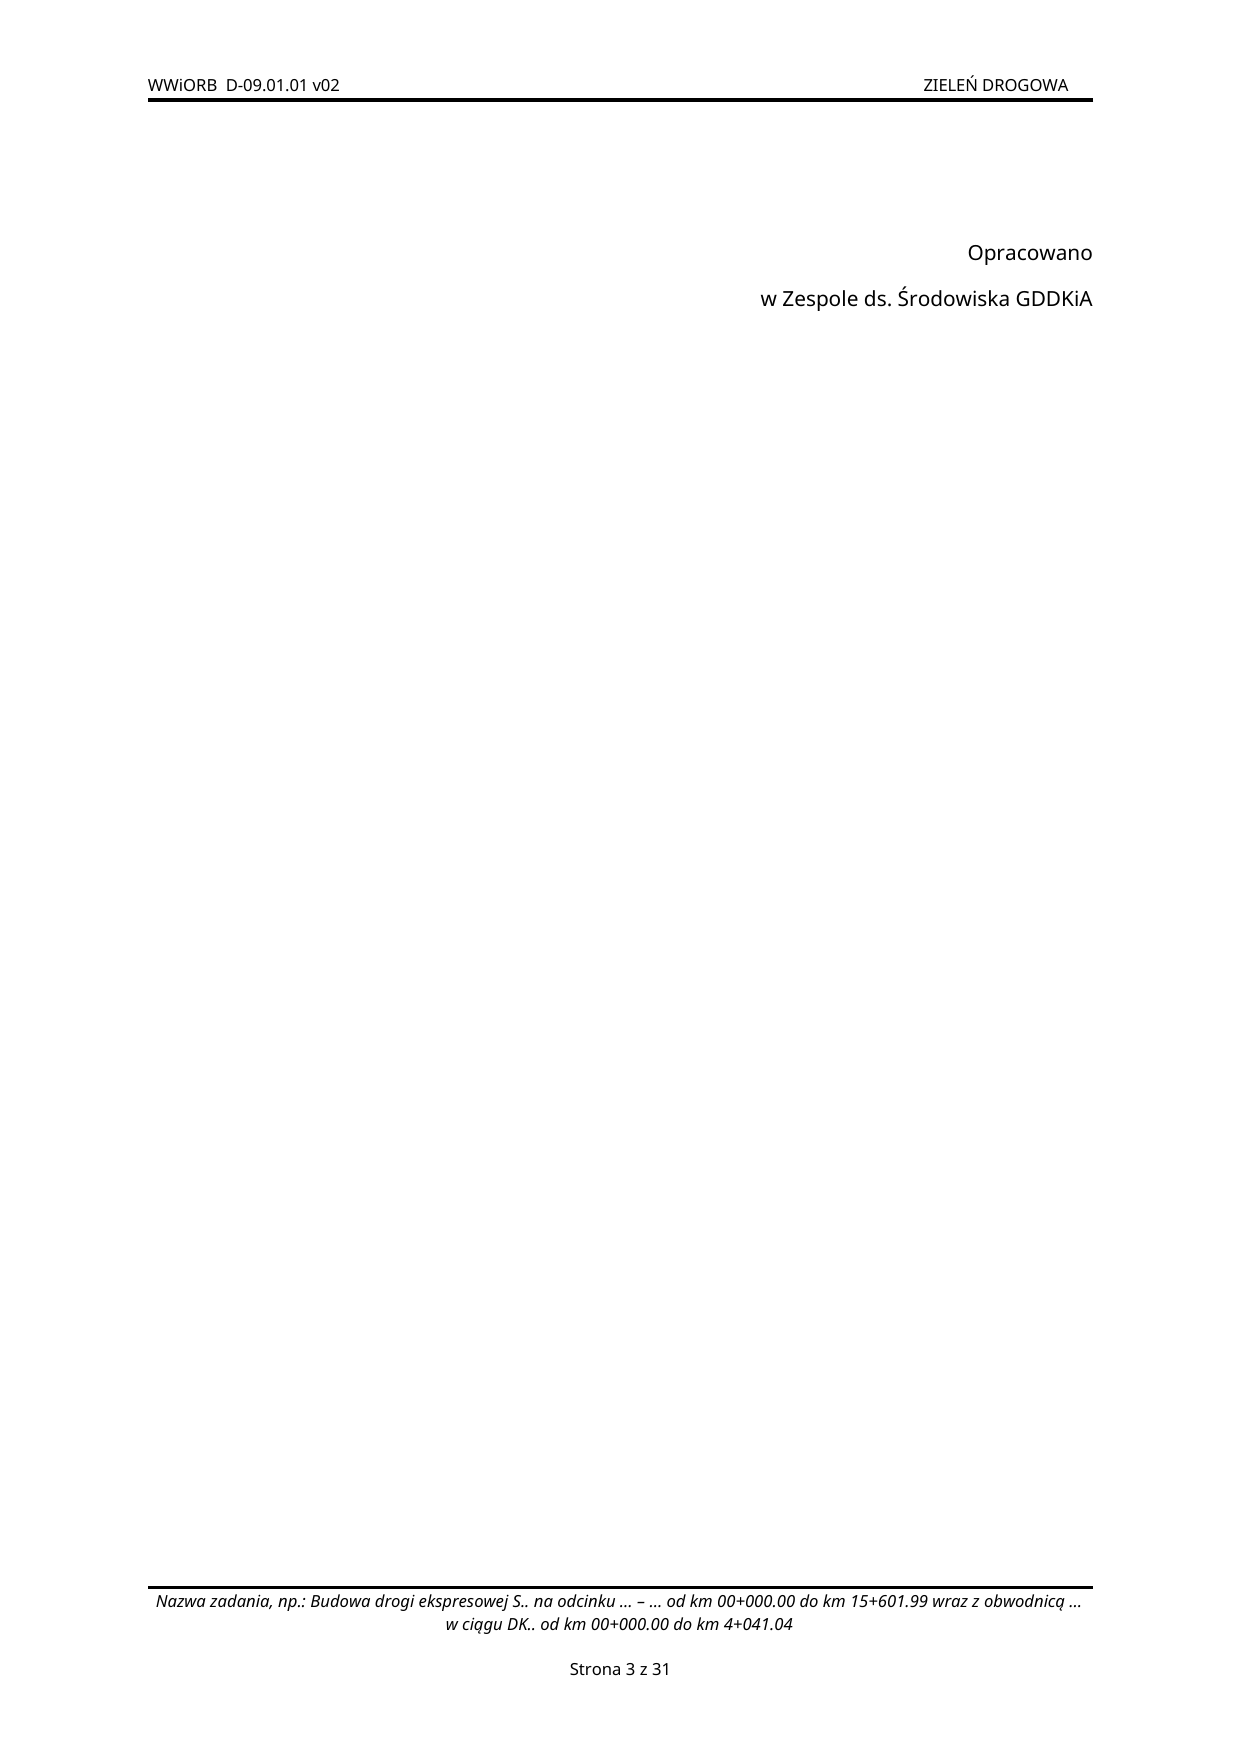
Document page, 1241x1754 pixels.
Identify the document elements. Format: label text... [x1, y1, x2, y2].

text w Zespole ds. Środowiska GDDKiA [148, 284, 1093, 313]
text Opracowano [148, 238, 1093, 266]
